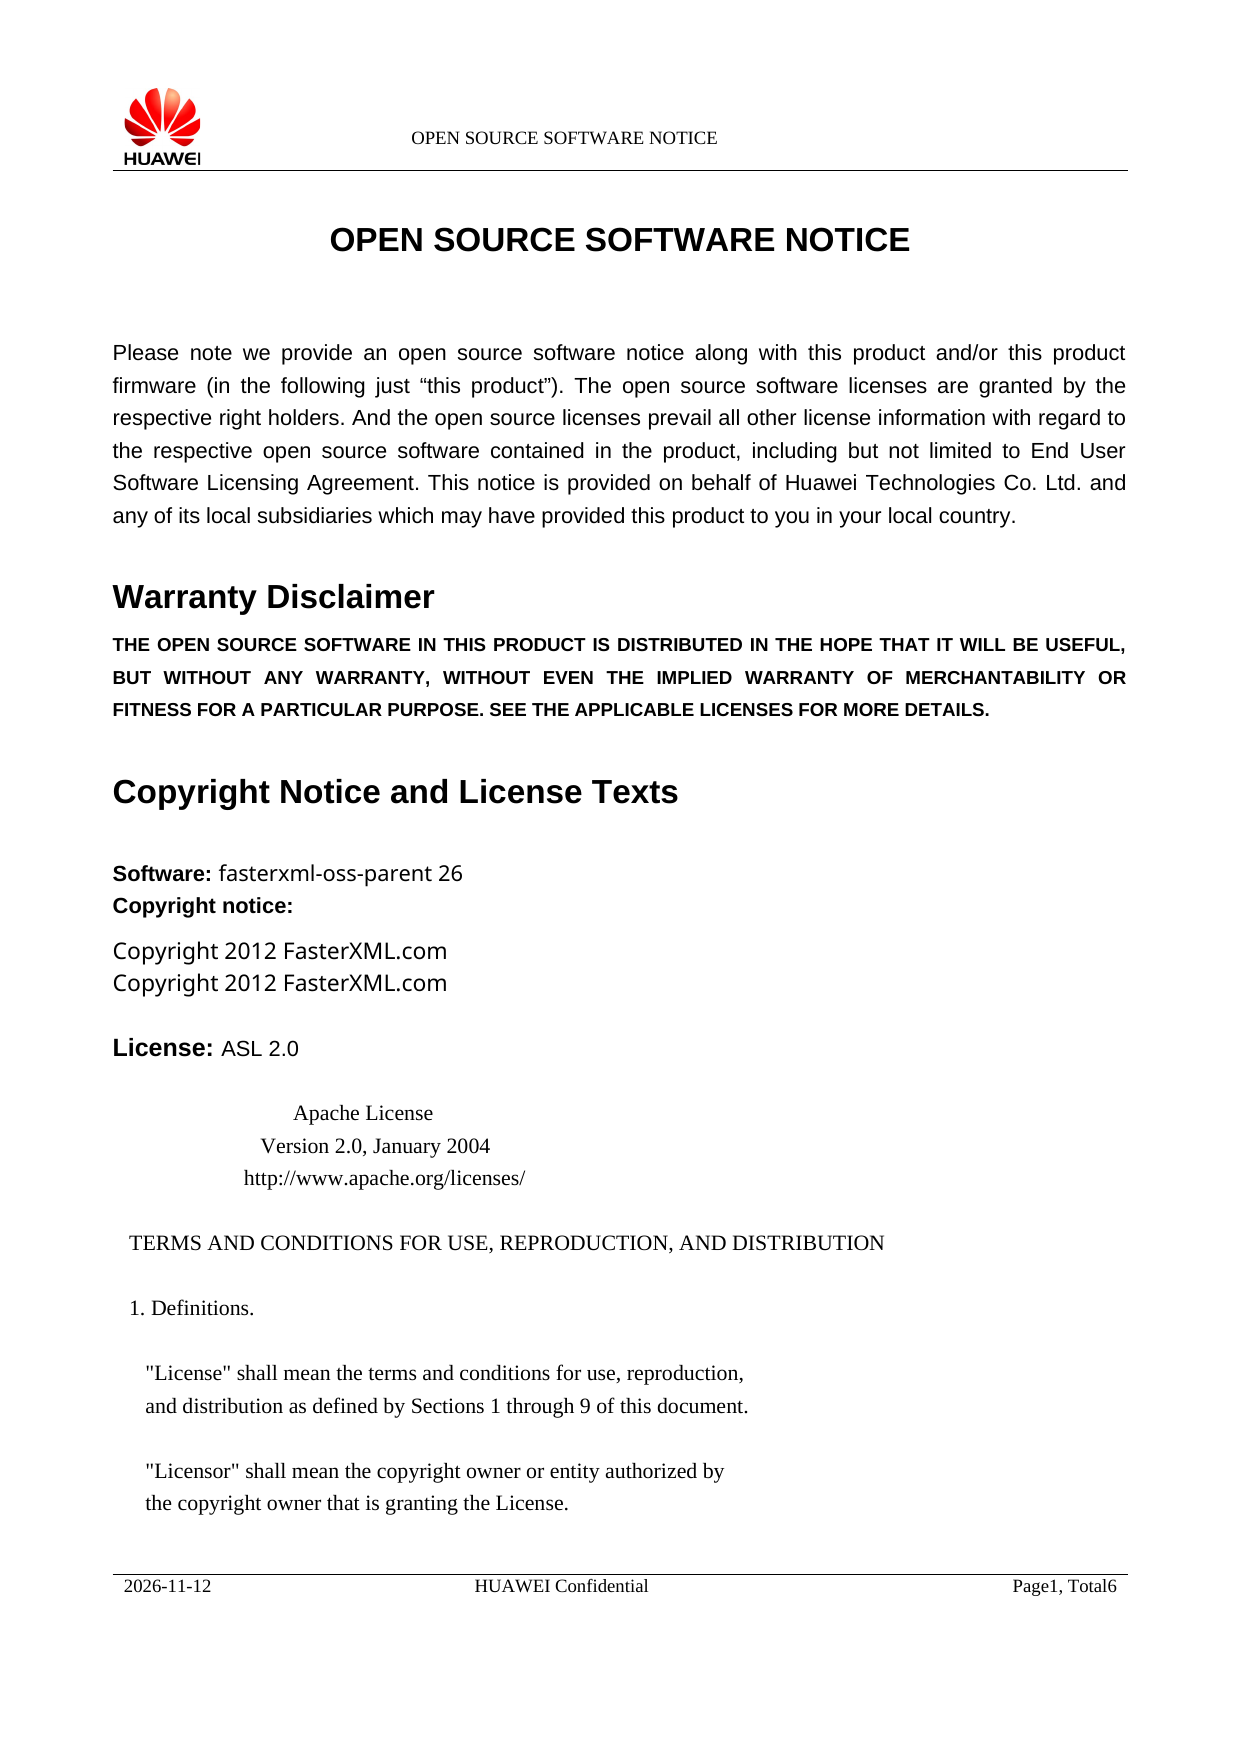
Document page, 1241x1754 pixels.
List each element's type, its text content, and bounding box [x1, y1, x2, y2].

text Please note we provide an open source software notice along with this product and/or this product firmware (in the following just “this product”). The open source software licenses are granted by the respective right holders. And the open source licenses prevail all other license information with regard to the respective open source software contained in the product, including but not limited to End User Software Licensing Agreement. This notice is provided on behalf of Huawei Technologies Co. Ltd. and any of its local subsidiaries which may have provided this product to you in your local country. [112, 336, 1128, 531]
picture [124, 88, 201, 165]
text Copyright notice: [112, 889, 1128, 921]
text Copyright 2012 FasterXML.com Copyright 2012 FasterXML.com [112, 934, 1128, 1031]
text Copyright Notice and License Texts [112, 759, 1128, 824]
text The open source software in this product is distributed in the hope that it will be useful, but WITHOUT ANY WARRANTY, without even the implied warranty of MERCHANTABILITY or FITNESS FOR A PARTICULAR PURPOSE. See the applicable licenses for more details. [112, 629, 1128, 726]
text Warranty Disclaimer [112, 564, 1128, 629]
text License: ASL 2.0 [112, 1031, 1128, 1064]
title Software: fasterxml-oss-parent 26 [112, 856, 1128, 889]
text OPEN SOURCE SOFTWARE NOTICE [112, 206, 1128, 271]
